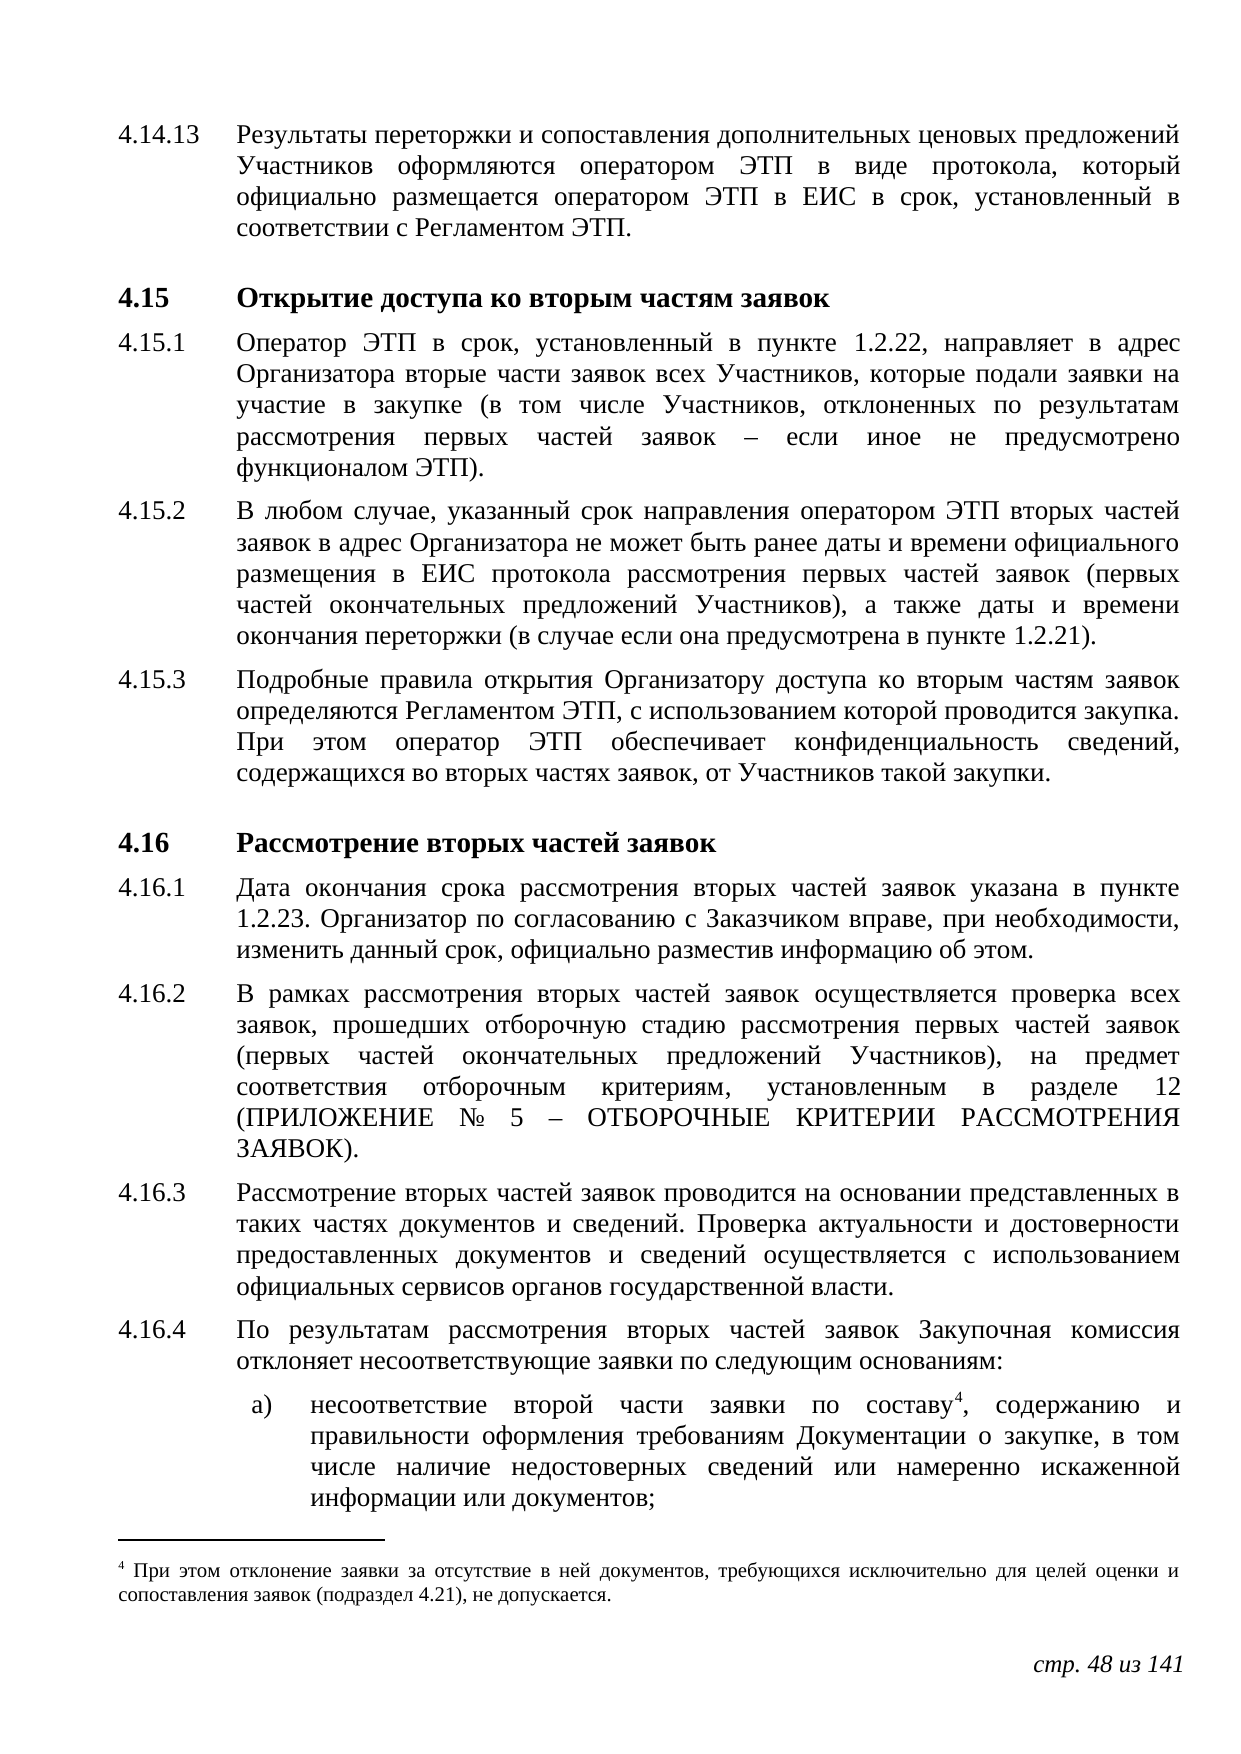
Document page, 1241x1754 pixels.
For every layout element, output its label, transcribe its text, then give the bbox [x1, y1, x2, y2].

text несоответствие второй части заявки по составу, содержанию и правильности оформления требованиям Документации о закупке, в том числе наличие недостоверных сведений или намеренно искаженной информации или документов; [251, 1388, 1181, 1513]
text Дата окончания срока рассмотрения вторых частей заявок указана в пункте 1.2.23. Организатор по согласованию с Заказчиком вправе, при необходимости, изменить данный срок, официально разместив информацию об этом. [118, 871, 1181, 964]
subtitle Рассмотрение вторых частей заявок [118, 825, 1181, 858]
subtitle Открытие доступа ко вторым частям заявок [118, 280, 1181, 314]
text Оператор ЭТП в срок, установленный в пункте 1.2.22, направляет в адрес Организатора вторые части заявок всех Участников, которые подали заявки на участие в закупке (в том числе Участников, отклоненных по результатам рассмотрения первых частей заявок – если иное не предусмотрено функционалом ЭТП). [118, 326, 1181, 482]
text В рамках рассмотрения вторых частей заявок осуществляется проверка всех заявок, прошедших отборочную стадию рассмотрения первых частей заявок (первых частей окончательных предложений Участников), на предмет соответствия отборочным критериям, установленным в разделе 12 (ПРИЛОЖЕНИЕ № 5 – ОТБОРОЧНЫЕ КРИТЕРИИ РАССМОТРЕНИЯ ЗАЯВОК). [118, 977, 1181, 1164]
text В любом случае, указанный срок направления оператором ЭТП вторых частей заявок в адрес Организатора не может быть ранее даты и времени официального размещения в ЕИС протокола рассмотрения первых частей заявок (первых частей окончательных предложений Участников), а также даты и времени окончания переторжки (в случае если она предусмотрена в пункте 1.2.21). [118, 494, 1181, 650]
list Рассмотрение вторых частей заявок проводится на основании представленных в таких частях документов и сведений. Проверка актуальности и достоверности предоставленных документов и сведений осуществляется с использованием официальных сервисов органов государственной власти. [118, 1176, 1181, 1301]
text Подробные правила открытия Организатору доступа ко вторым частям заявок определяются Регламентом ЭТП, с использованием которой проводится закупка. При этом оператор ЭТП обеспечивает конфиденциальность сведений, содержащихся во вторых частях заявок, от Участников такой закупки. [118, 663, 1181, 787]
text Результаты переторжки и сопоставления дополнительных ценовых предложений Участников оформляются оператором ЭТП в виде протокола, который официально размещается оператором ЭТП в ЕИС в срок, установленный в соответствии с Регламентом ЭТП. [118, 118, 1181, 243]
text По результатам рассмотрения вторых частей заявок Закупочная комиссия отклоняет несоответствующие заявки по следующим основаниям: [118, 1313, 1181, 1376]
